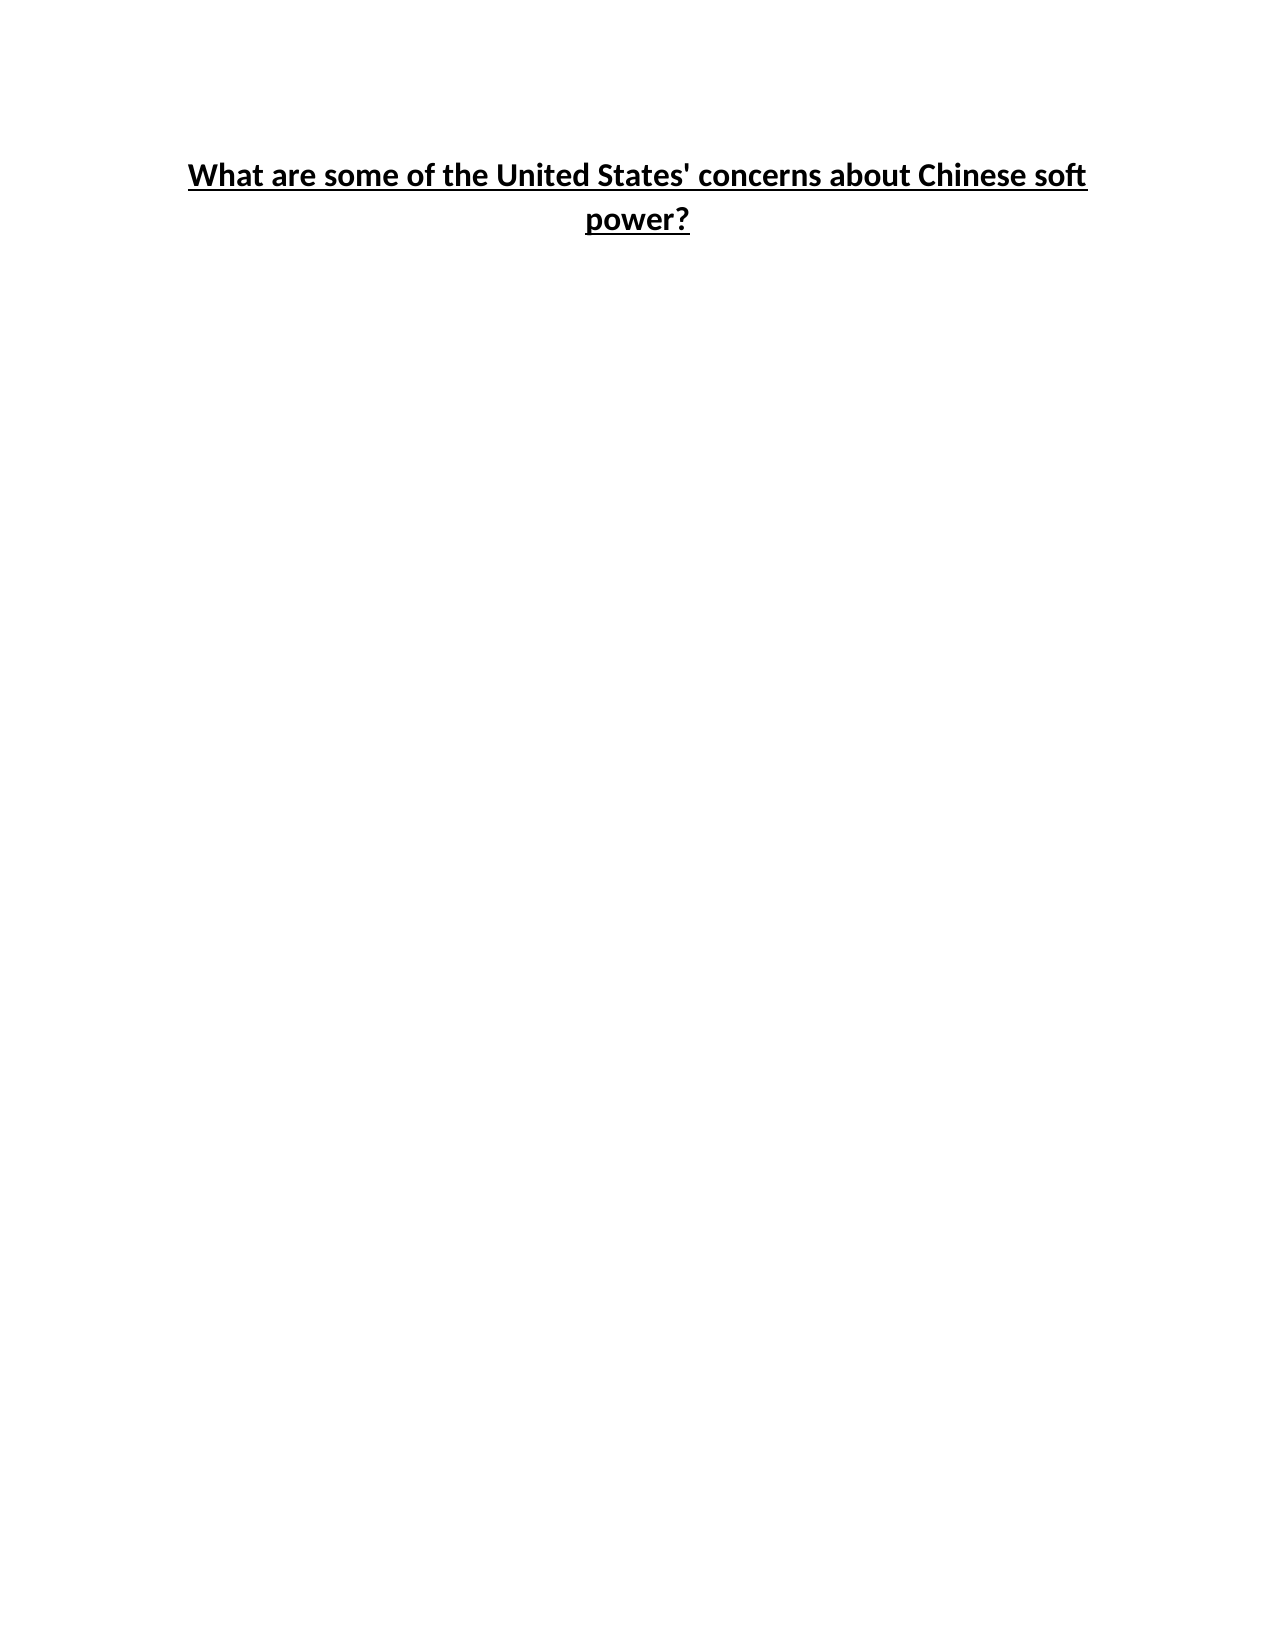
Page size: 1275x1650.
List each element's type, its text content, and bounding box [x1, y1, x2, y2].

subtitle What are some of the United States' concerns about Chinese soft power? [150, 154, 1125, 239]
